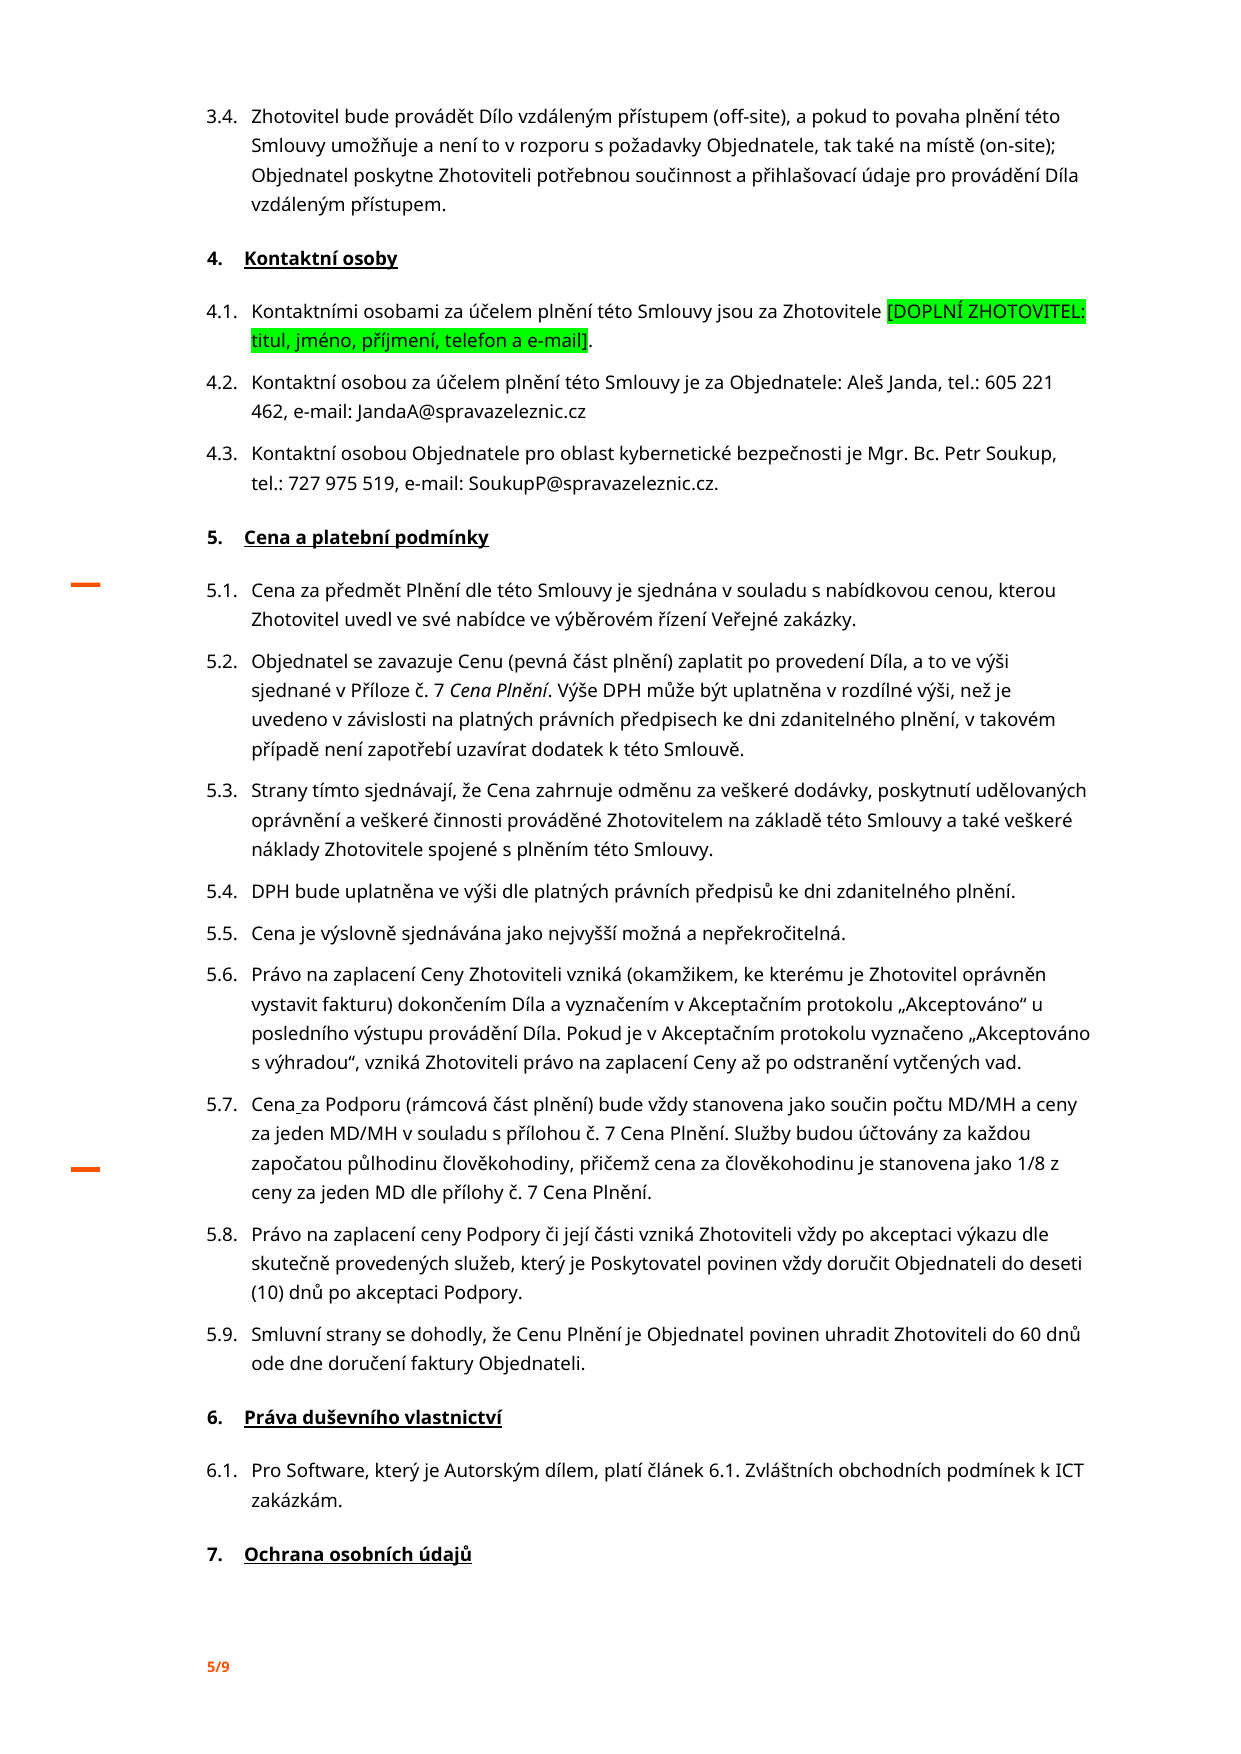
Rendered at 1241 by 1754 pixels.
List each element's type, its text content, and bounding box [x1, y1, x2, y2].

subtitle Kontaktní osobou za účelem plnění této Smlouvy je za Objednatele: Aleš Janda, tel.: 605 221 462, e-mail: JandaA@spravazeleznic.cz [206, 369, 1093, 424]
subtitle Pro Software, který je Autorským dílem, platí článek 6.1. Zvláštních obchodních podmínek k ICT zakázkám. [206, 1458, 1093, 1512]
subtitle Kontaktní osoby [207, 246, 1093, 271]
subtitle Strany tímto sjednávají, že Cena zahrnuje odměnu za veškeré dodávky, poskytnutí udělovaných oprávnění a veškeré činnosti prováděné Zhotovitelem na základě této Smlouvy a také veškeré náklady Zhotovitele spojené s plněním této Smlouvy. [206, 778, 1093, 862]
subtitle Zhotovitel bude provádět Dílo vzdáleným přístupem (off-site), a pokud to povaha plnění této Smlouvy umožňuje a není to v rozporu s požadavky Objednatele, tak také na místě (on-site); Objednatel poskytne Zhotoviteli potřebnou součinnost a přihlašovací údaje pro provádění Díla vzdáleným přístupem. [206, 103, 1093, 217]
subtitle DPH bude uplatněna ve výši dle platných právních předpisů ke dni zdanitelného plnění. [206, 878, 1093, 904]
subtitle Cena a platební podmínky [207, 524, 1093, 550]
subtitle Cena za předmět Plnění dle této Smlouvy je sjednána v souladu s nabídkovou cenou, kterou Zhotovitel uvedl ve své nabídce ve výběrovém řízení Veřejné zakázky. [206, 577, 1093, 632]
subtitle Kontaktní osobou Objednatele pro oblast kybernetické bezpečnosti je Mgr. Bc. Petr Soukup, tel.: 727 975 519, e-mail: SoukupP@spravazeleznic.cz. [206, 441, 1093, 495]
subtitle Práva duševního vlastnictví [207, 1405, 1093, 1430]
subtitle Smluvní strany se dohodly, že Cenu Plnění je Objednatel povinen uhradit Zhotoviteli do 60 dnů ode dne doručení faktury Objednateli. [206, 1321, 1093, 1376]
subtitle Cena je výslovně sjednávána jako nejvyšší možná a nepřekročitelná. [206, 920, 1093, 945]
subtitle Právo na zaplacení Ceny Zhotoviteli vzniká (okamžikem, ke kterému je Zhotovitel oprávněn vystavit fakturu) dokončením Díla a vyznačením v Akceptačním protokolu „Akceptováno“ u posledního výstupu provádění Díla. Pokud je v Akceptačním protokolu vyznačeno „Akceptováno s výhradou“, vzniká Zhotoviteli právo na zaplacení Ceny až po odstranění vytčených vad. [206, 962, 1093, 1075]
subtitle Objednatel se zavazuje Cenu (pevná část plnění) zaplatit po provedení Díla, a to ve výši sjednané v Příloze č. 7 Cena Plnění. Výše DPH může být uplatněna v rozdílné výši, než je uvedeno v závislosti na platných právních předpisech ke dni zdanitelného plnění, v takovém případě není zapotřebí uzavírat dodatek k této Smlouvě. [206, 648, 1093, 762]
subtitle Právo na zaplacení ceny Podpory či její části vzniká Zhotoviteli vždy po akceptaci výkazu dle skutečně provedených služeb, který je Poskytovatel povinen vždy doručit Objednateli do deseti (10) dnů po akceptaci Podpory. [206, 1221, 1093, 1305]
subtitle Cena za Podporu (rámcová část plnění) bude vždy stanovena jako součin počtu MD/MH a ceny za jeden MD/MH v souladu s přílohou č. 7 Cena Plnění. Služby budou účtovány za každou započatou půlhodinu člověkohodiny, přičemž cena za člověkohodinu je stanovena jako 1/8 z ceny za jeden MD dle přílohy č. 7 Cena Plnění. [206, 1091, 1093, 1204]
subtitle Ochrana osobních údajů [207, 1541, 1093, 1567]
subtitle Kontaktními osobami za účelem plnění této Smlouvy jsou za Zhotovitele [DOPLNÍ ZHOTOVITEL: titul, jméno, příjmení, telefon a e-mail]. [206, 298, 1093, 353]
